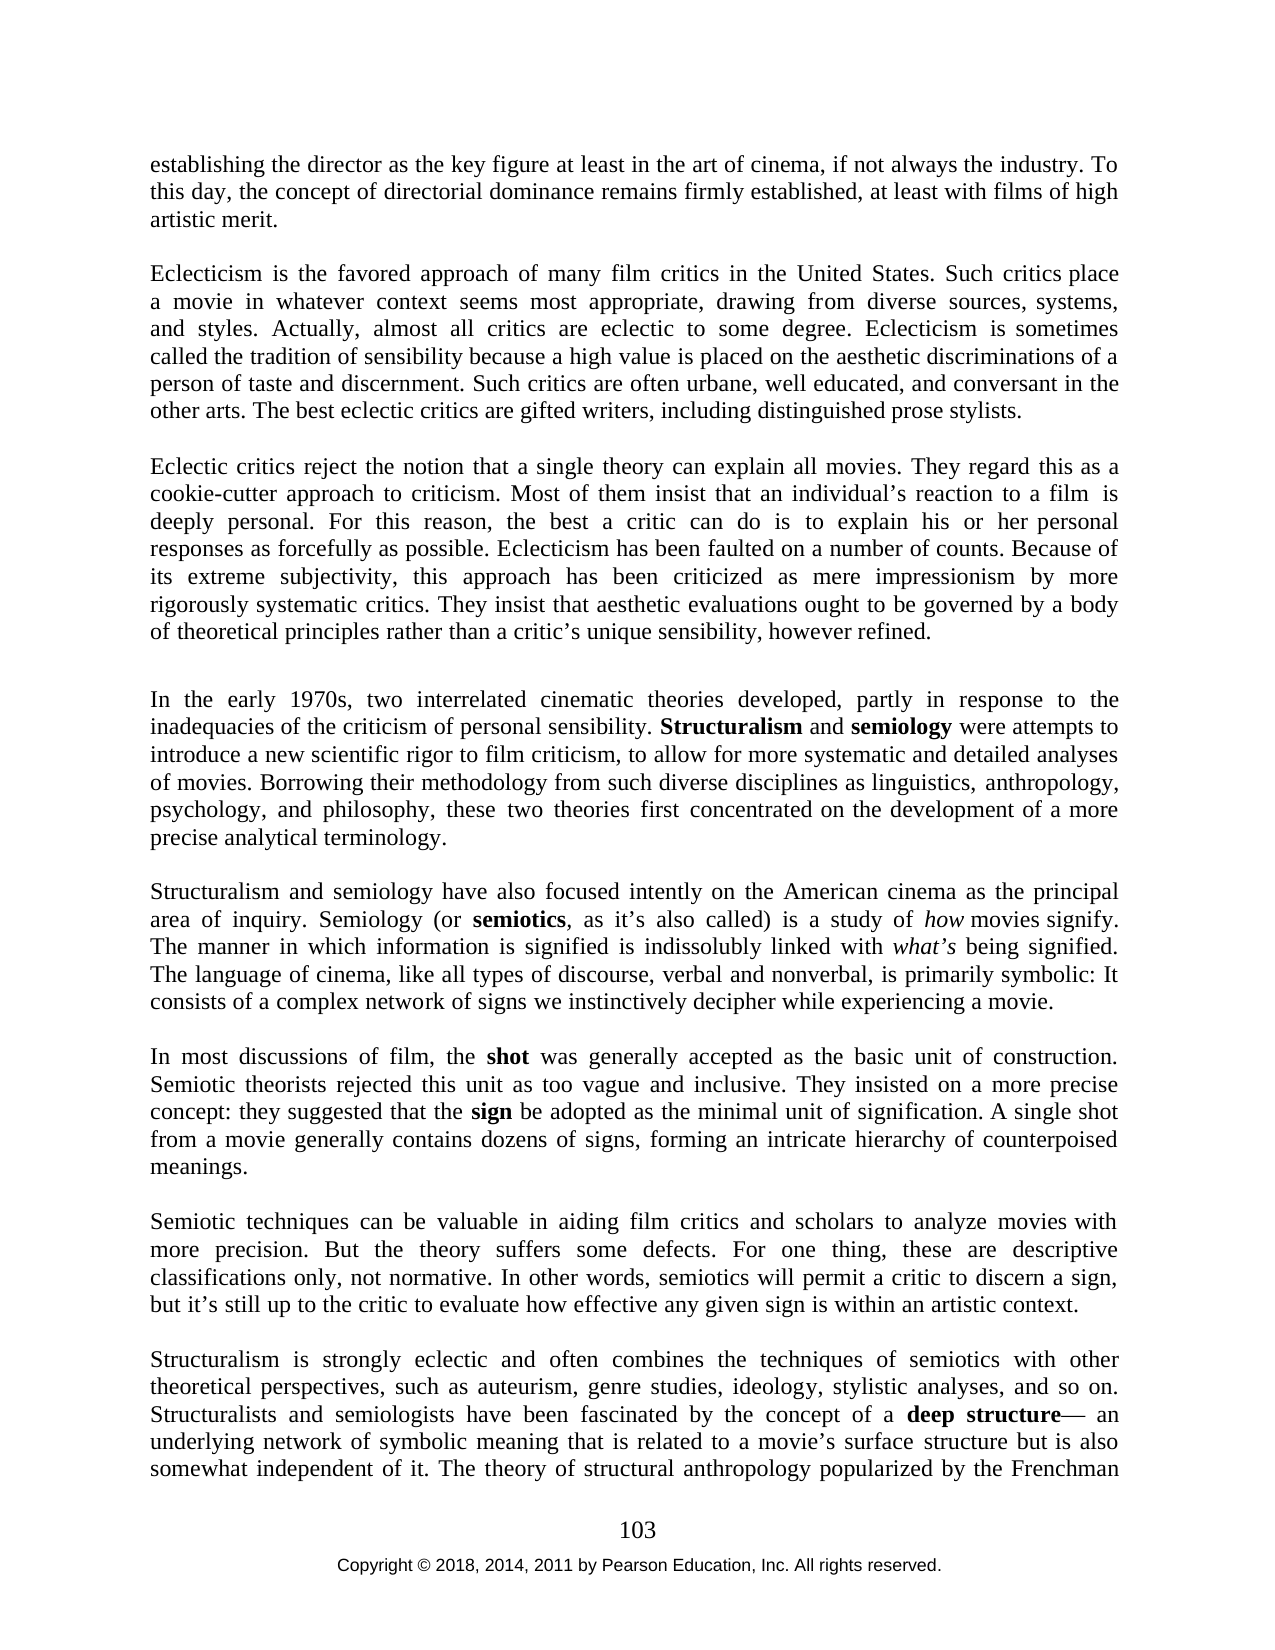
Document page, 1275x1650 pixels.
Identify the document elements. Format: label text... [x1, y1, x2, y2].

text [150, 1345, 1119, 1482]
text In the early 1970s, two interrelated cinematic theories developed, partly in response to the inadequacies of the criticism of personal sensibility. Structuralism and semiology were attempts to introduce a new scientific rigor to film criticism, to allow for more systematic and detailed analyses of movies. Borrowing their methodology from such diverse disciplines as linguistics, anthropology, psychology, and philosophy, these two theories first concentrated on the development of a more precise analytical terminology. [150, 685, 1119, 850]
text In most discussions of film, the shot was generally accepted as the basic unit of construction. Semiotic theorists rejected this unit as too vague and inclusive. They insisted on a more precise concept: they suggested that the sign be adopted as the minimal unit of signification. A single shot from a movie generally contains dozens of signs, forming an intricate hierarchy of counterpoised meanings. [150, 1043, 1118, 1180]
text Eclecticism is the favored approach of many film critics in the United States. Such critics place a movie in whatever context seems most appropriate, drawing from diverse sources, systems, and styles. Actually, almost all critics are eclectic to some degree. Eclecticism is sometimes called the tradition of sensibility because a high value is placed on the aesthetic discriminations of a person of taste and discernment. Such critics are often urbane, well educated, and conversant in the other arts. The best eclectic critics are gifted writers, including distinguished prose stylists. [150, 260, 1119, 424]
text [150, 150, 1118, 232]
text Structuralism and semiology have also focused intently on the American cinema as the principal area of inquiry. Semiology (or semiotics, as it’s also called) is a study of how movies signify. The manner in which information is signified is indissolubly linked with what’s being signified. The language of cinema, like all types of discourse, verbal and nonverbal, is primarily symbolic: It consists of a complex network of signs we instinctively decipher while experiencing a movie. [150, 878, 1119, 1015]
text Semiotic techniques can be valuable in aiding film critics and scholars to analyze movies with more precision. But the theory suffers some defects. For one thing, these are descriptive classifications only, not normative. In other words, semiotics will permit a critic to discern a sign, but it’s still up to the critic to evaluate how effective any given sign is within an artistic context. [150, 1207, 1118, 1318]
text Eclectic critics reject the notion that a single theory can explain all movies. They regard this as a cookie-cutter approach to criticism. Most of them insist that an individual’s reaction to a film is deeply personal. For this reason, the best a critic can do is to explain his or her personal responses as forcefully as possible. Eclecticism has been faulted on a number of counts. Because of its extreme subjectivity, this approach has been criticized as mere impressionism by more rigorously systematic critics. They insist that aesthetic evaluations ought to be governed by a body of theoretical principles rather than a critic’s unique sensibility, however refined. [150, 452, 1119, 645]
